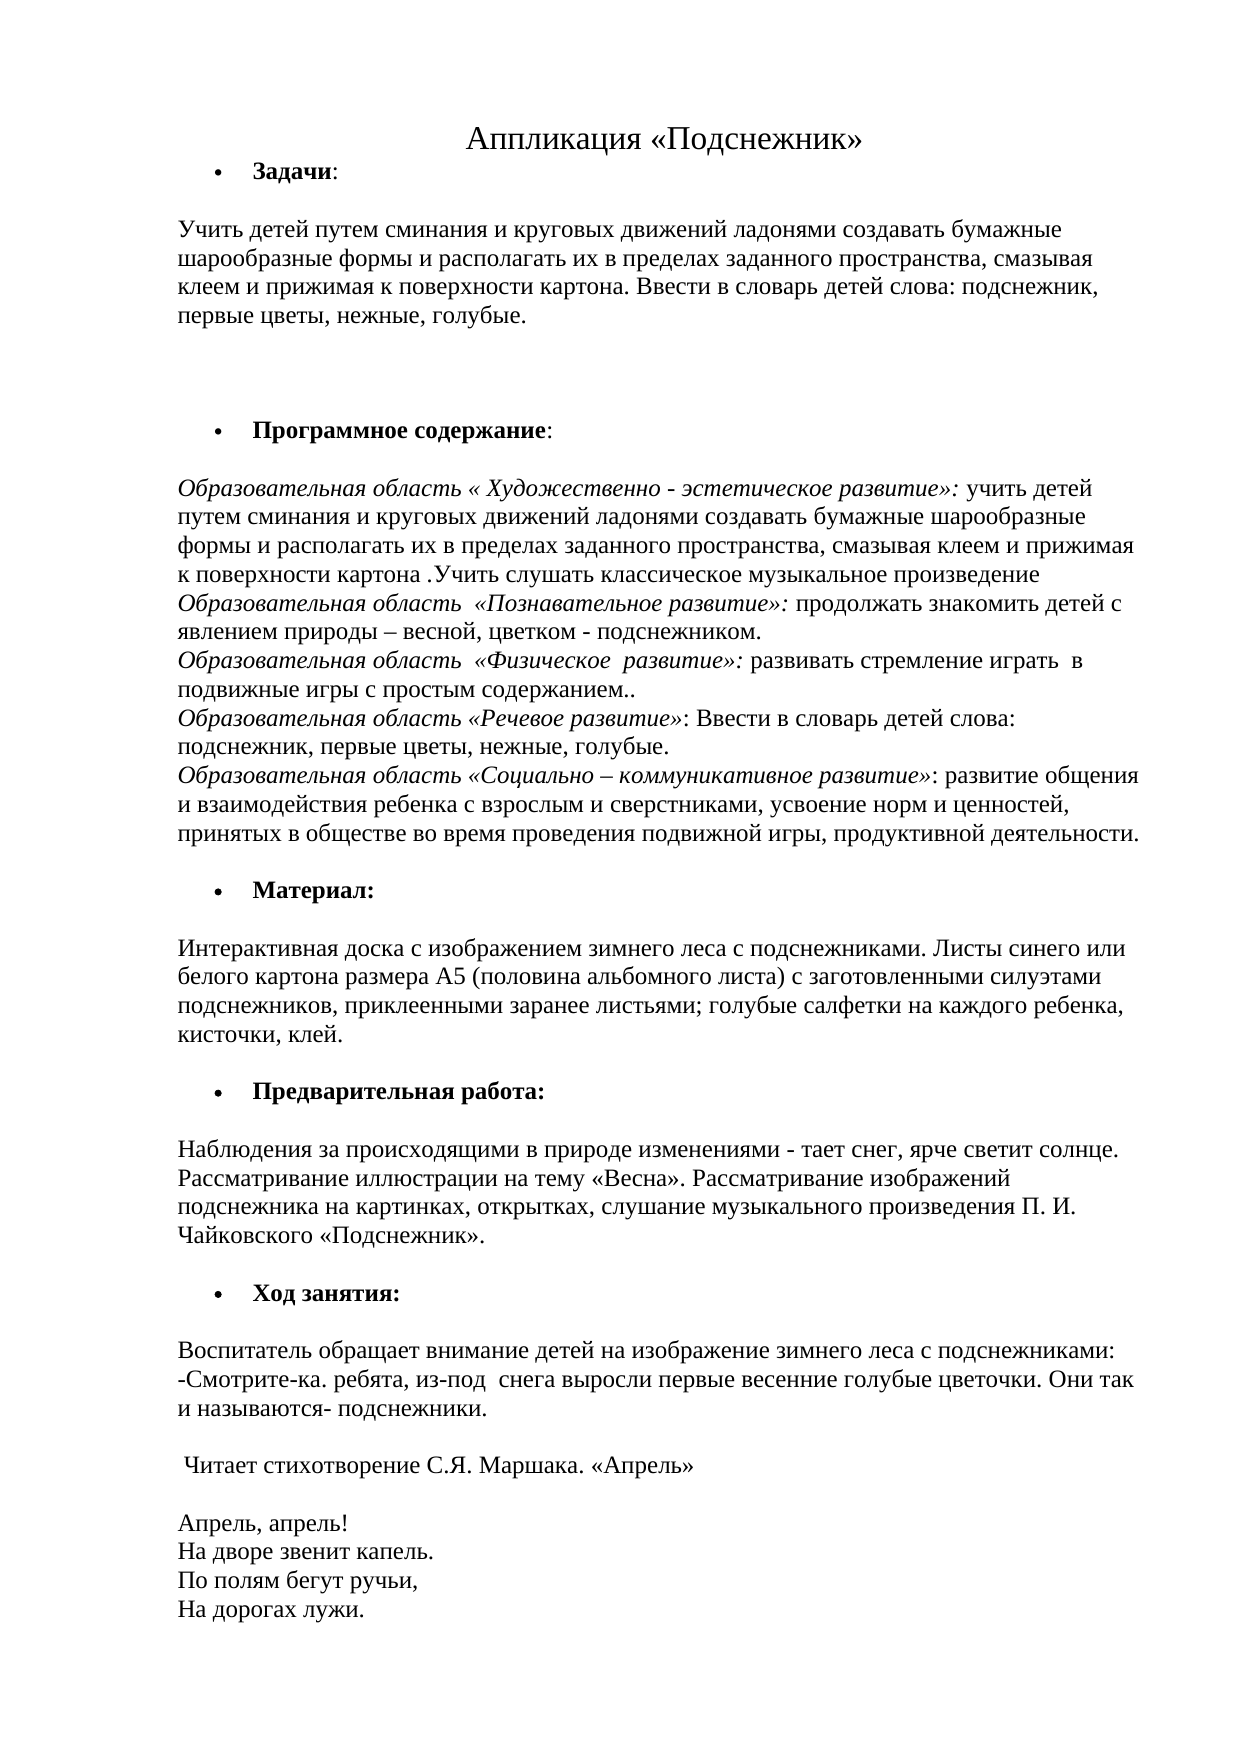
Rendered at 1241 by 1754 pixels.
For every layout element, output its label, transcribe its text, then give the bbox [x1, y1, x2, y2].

text Образовательная область « Художественно - эстетическое развитие»: учить детей путем сминания и круговых движений ладонями создавать бумажные шарообразные формы и располагать их в пределах заданного пространства, смазывая клеем и прижимая к поверхности картона .Учить слушать классическое музыкальное произведение [177, 473, 1152, 588]
text Читает стихотворение С.Я. Маршака. «Апрель» [177, 1450, 1152, 1479]
text Образовательная область «Познавательное развитие»: продолжать знакомить детей с явлением природы – весной, цветком - подснежником. [177, 588, 1152, 645]
text На дорогах лужи. [177, 1594, 1152, 1623]
list Задачи: [215, 156, 1152, 185]
text Наблюдения за происходящими в природе изменениями - тает снег, ярче светит солнце. Рассматривание иллюстрации на тему «Весна». Рассматривание изображений подснежника на картинках, открытках, слушание музыкального произведения П. И. Чайковского «Подснежник». [177, 1134, 1152, 1249]
text Образовательная область «Речевое развитие»: Ввести в словарь детей слова: подснежник, первые цветы, нежные, голубые. [177, 703, 1152, 760]
text -Смотрите-ка. ребята, из-под снега выросли первые весенние голубые цветочки. Они так и называются- подснежники. [177, 1364, 1152, 1421]
text Апрель, апрель! [177, 1508, 1152, 1536]
text Учить детей путем сминания и круговых движений ладонями создавать бумажные шарообразные формы и располагать их в пределах заданного пространства, смазывая клеем и прижимая к поверхности картона. Ввести в словарь детей слова: подснежник, первые цветы, нежные, голубые. [177, 214, 1152, 329]
list Предварительная работа: [215, 1076, 1152, 1105]
text Образовательная область «Социально – коммуникативное развитие»: развитие общения и взаимодействия ребенка с взрослым и сверстниками, усвоение норм и ценностей, принятых в обществе во время проведения подвижной игры, продуктивной деятельности. [177, 760, 1152, 846]
text Воспитатель обращает внимание детей на изображение зимнего леса с подснежниками: [177, 1335, 1152, 1364]
text Интерактивная доска с изображением зимнего леса с подснежниками. Листы синего или белого картона размера А5 (половина альбомного листа) с заготовленными силуэтами подснежников, приклеенными заранее листьями; голубые салфетки на каждого ребенка, кисточки, клей. [177, 933, 1152, 1048]
text На дворе звенит капель. [177, 1536, 1152, 1565]
list Программное содержание: [215, 415, 1152, 444]
list Материал: [215, 875, 1152, 904]
list Ход занятия: [215, 1278, 1152, 1306]
text Аппликация «Подснежник» [177, 118, 1152, 156]
text По полям бегут ручьи, [177, 1565, 1152, 1594]
text Образовательная область «Физическое развитие»: развивать стремление играть в подвижные игры с простым содержанием.. [177, 645, 1152, 703]
